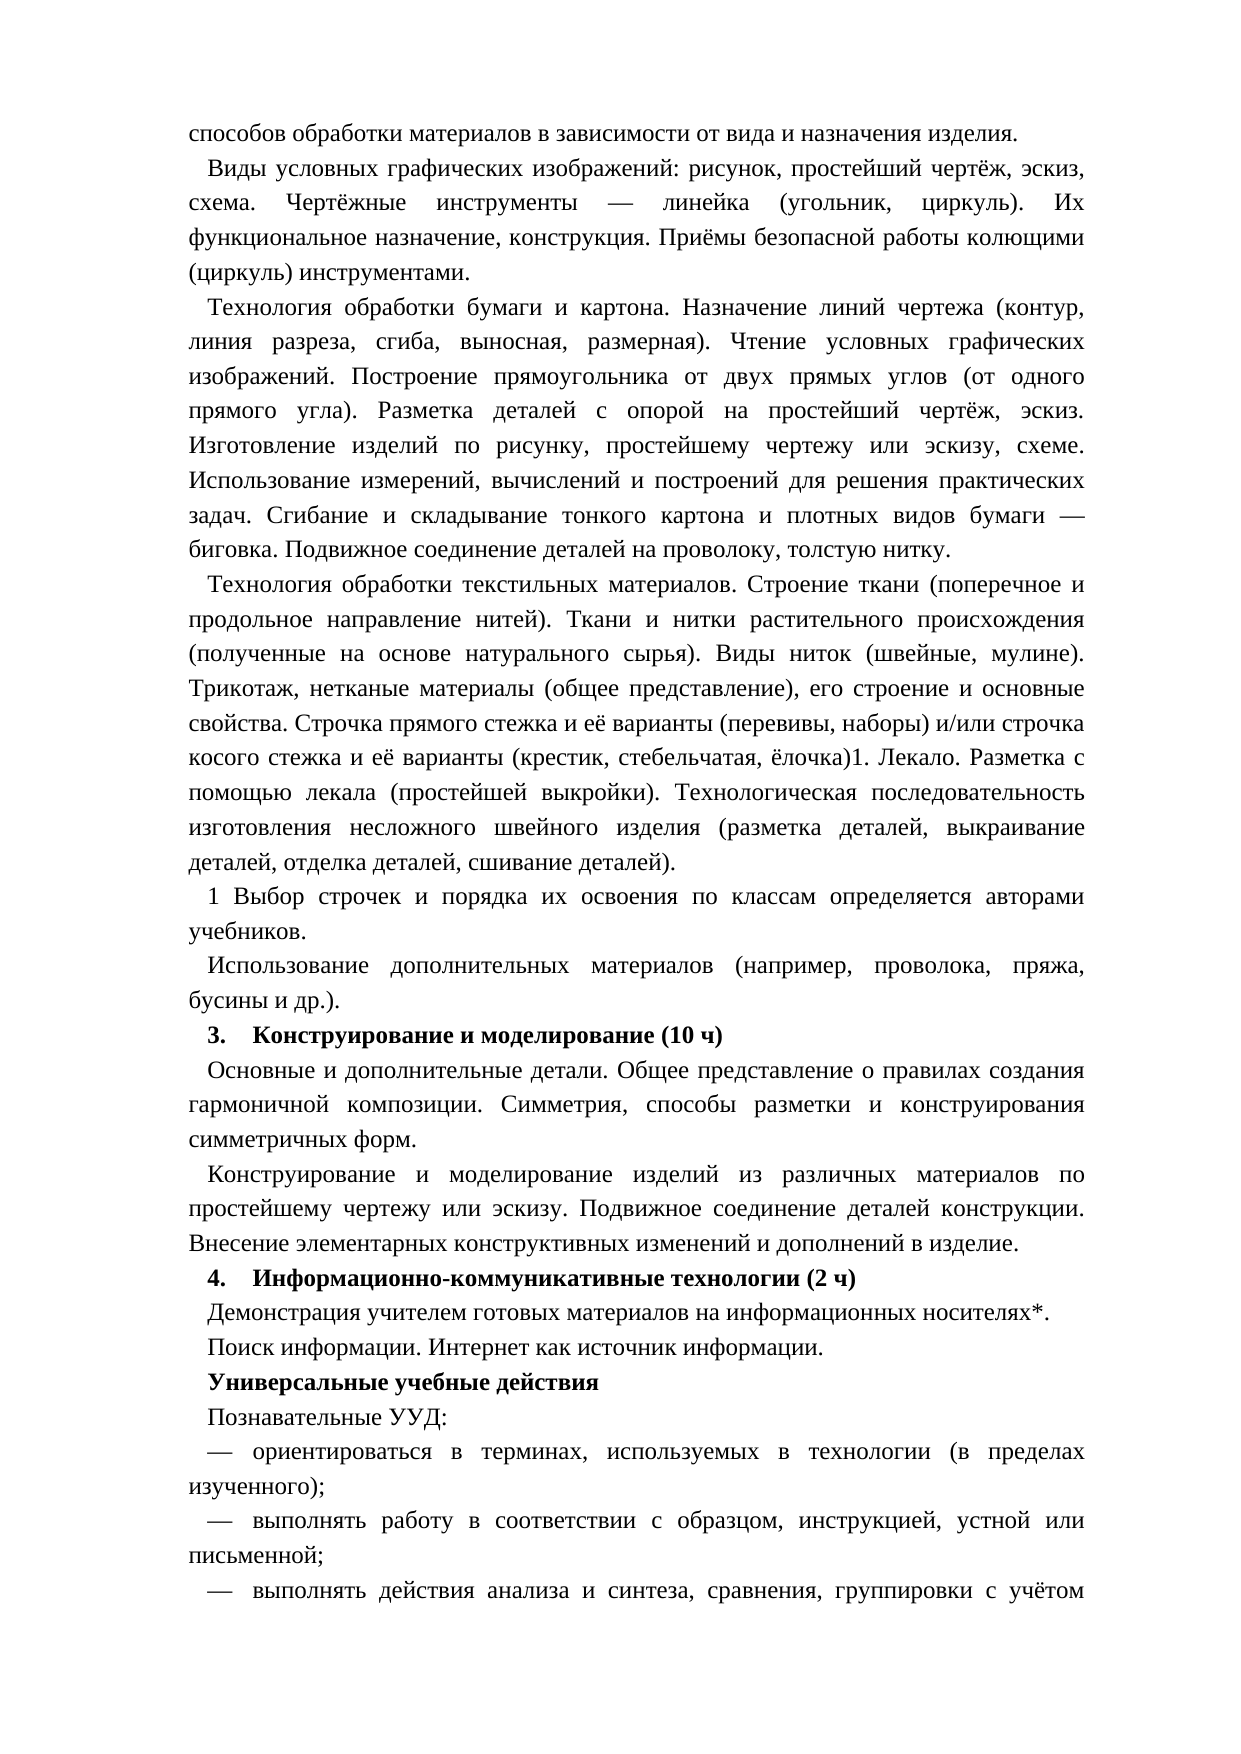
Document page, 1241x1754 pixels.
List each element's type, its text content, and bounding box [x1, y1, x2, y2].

text Виды условных графических изображений: рисунок, простейший чертёж, эскиз, схема. Чертёжные инструменты — линейка (угольник, циркуль). Их функциональное назначение, конструкция. Приёмы безопасной работы колющими (циркуль) инструментами. [188, 153, 1086, 286]
text Использование дополнительных материалов (например, проволока, пряжа, бусины и др.). [188, 951, 1086, 1014]
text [188, 118, 1086, 147]
text Конструирование и моделирование изделий из различных материалов по простейшему чертежу или эскизу. Подвижное соединение деталей конструкции. Внесение элементарных конструктивных изменений и дополнений в изделие. [188, 1159, 1086, 1257]
text — выполнять работу в соответствии с образцом, инструкцией, устной или письменной; [188, 1506, 1086, 1569]
text Технология обработки текстильных материалов. Строение ткани (поперечное и продольное направление нитей). Ткани и нитки растительного происхождения (полученные на основе натурального сырья). Виды ниток (швейные, мулине). Трикотаж, нетканые материалы (общее представление), его строение и основные свойства. Строчка прямого стежка и её варианты (перевивы, наборы) и/или строчка косого стежка и её варианты (крестик, стебельчатая, ёлочка)1. Лекало. Разметка с помощью лекала (простейшей выкройки). Технологическая последовательность изготовления несложного швейного изделия (разметка деталей, выкраивание деталей, отделка деталей, сшивание деталей). [188, 569, 1086, 875]
text 4. Информационно-коммуникативные технологии (2 ч) [188, 1263, 1086, 1292]
text 3. Конструирование и моделирование (10 ч) [188, 1020, 1086, 1049]
text — ориентироваться в терминах, используемых в технологии (в пределах изученного); [188, 1436, 1086, 1500]
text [188, 1575, 1086, 1604]
text Поиск информации. Интернет как источник информации. [188, 1332, 1086, 1361]
text Основные и дополнительные детали. Общее представление о правилах создания гармоничной композиции. Симметрия, способы разметки и конструирования симметричных форм. [188, 1055, 1086, 1153]
text Демонстрация учителем готовых материалов на информационных носителях*. [188, 1297, 1086, 1326]
text Технология обработки бумаги и картона. Назначение линий чертежа (контур, линия разреза, сгиба, выносная, размерная). Чтение условных графических изображений. Построение прямоугольника от двух прямых углов (от одного прямого угла). Разметка деталей с опорой на простейший чертёж, эскиз. Изготовление изделий по рисунку, простейшему чертежу или эскизу, схеме. Использование измерений, вычислений и построений для решения практических задач. Сгибание и складывание тонкого картона и плотных видов бумаги — биговка. Подвижное соединение деталей на проволоку, толстую нитку. [188, 292, 1086, 563]
text Познавательные УУД: [188, 1402, 1086, 1430]
text 1 Выбор строчек и порядка их освоения по классам определяется авторами учебников. [188, 881, 1086, 945]
text Универсальные учебные действия [188, 1367, 1086, 1396]
